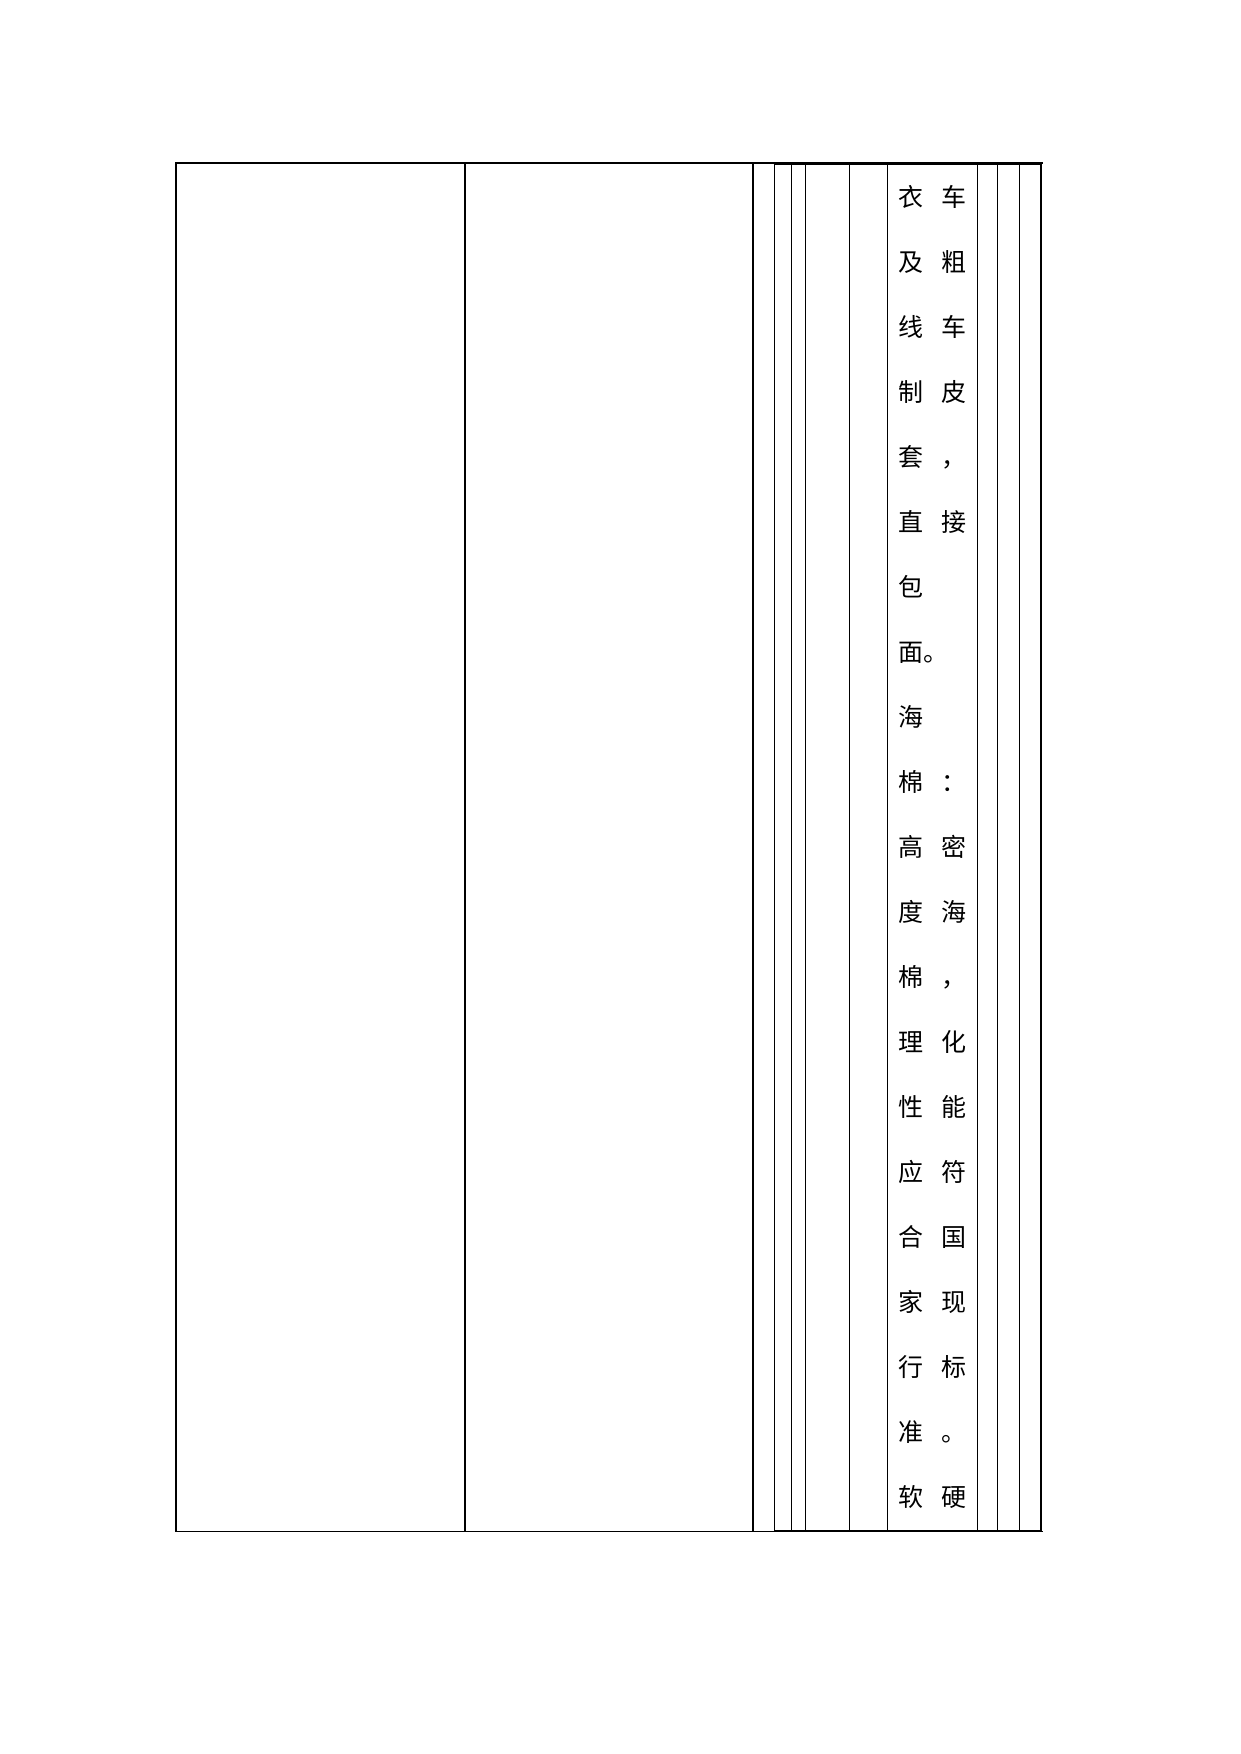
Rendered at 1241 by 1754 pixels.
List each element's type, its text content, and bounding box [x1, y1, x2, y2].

table_cell [888, 165, 977, 1530]
table_cell [792, 165, 805, 1530]
table_cell [850, 165, 887, 1530]
table_cell [978, 165, 997, 1530]
table_cell [754, 164, 774, 1531]
table_cell 1 [466, 164, 752, 1531]
table_cell [775, 165, 791, 1530]
table_cell [806, 165, 849, 1530]
table_cell [177, 164, 464, 1531]
table_cell [1020, 165, 1040, 1530]
table_cell [998, 165, 1019, 1530]
